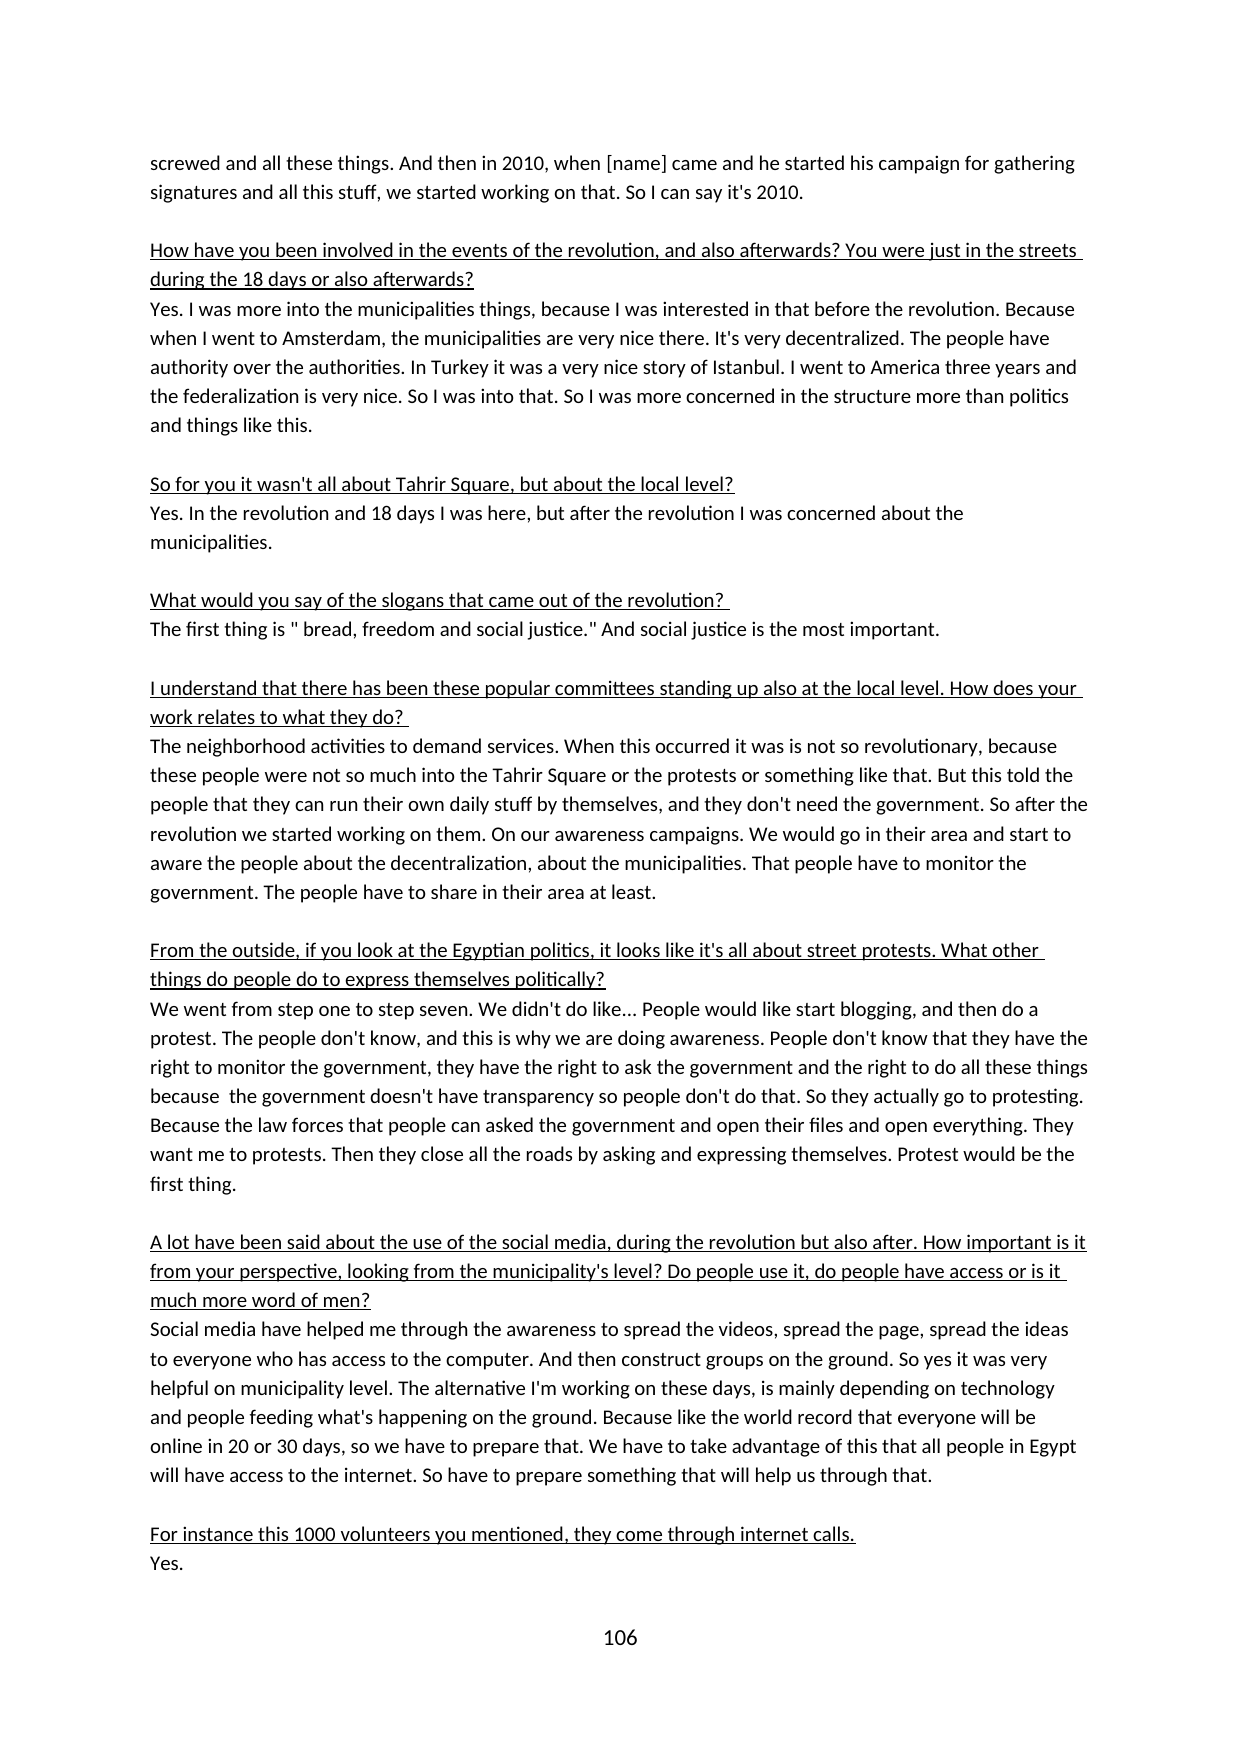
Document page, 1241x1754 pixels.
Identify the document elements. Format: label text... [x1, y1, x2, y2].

text Yes. [150, 1550, 1090, 1575]
text I understand that there has been these popular committees standing up also at the local level. How does your work relates to what they do? [150, 675, 1090, 729]
text A lot have been said about the use of the social media, during the revolution but also after. How important is it from your perspective, looking from the municipality's level? Do people use it, do people have access or is it much more word of men? [150, 1229, 1090, 1313]
text For instance this 1000 volunteers you mentioned, they come through internet calls. [150, 1521, 1090, 1546]
text Yes. I was more into the municipalities things, because I was interested in that before the revolution. Because when I went to Amsterdam, the municipalities are very nice there. It's very decentralized. The people have authority over the authorities. In Turkey it was a very nice story of Istanbul. I went to America three years and the federalization is very nice. So I was into that. So I was more concerned in the structure more than politics and things like this. [150, 296, 1090, 438]
text We went from step one to step seven. We didn't do like... People would like start blogging, and then do a protest. The people don't know, and this is why we are doing awareness. People don't know that they have the right to monitor the government, they have the right to ask the government and the right to do all these things because the government doesn't have transparency so people don't do that. So they actually go to protesting. Because the law forces that people can asked the government and open their files and open everything. They want me to protests. Then they close all the roads by asking and expressing themselves. Protest would be the first thing. [150, 996, 1090, 1196]
text From the outside, if you look at the Egyptian politics, it looks like it's all about street protests. What other things do people do to express themselves politically? [150, 937, 1090, 992]
text Yes. In the revolution and 18 days I was here, but after the revolution I was concerned about the municipalities. [150, 500, 1090, 554]
text So for you it wasn't all about Tahrir Square, but about the local level? [150, 471, 1090, 496]
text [150, 150, 1090, 204]
text Social media have helped me through the awareness to spread the videos, spread the page, spread the ideas to everyone who has access to the computer. And then construct groups on the ground. So yes it was very helpful on municipality level. The alternative I'm working on these days, is mainly depending on technology and people feeding what's happening on the ground. Because like the world record that everyone will be online in 20 or 30 days, so we have to prepare that. We have to take advantage of this that all people in Egypt will have access to the internet. So have to prepare something that will help us through that. [150, 1317, 1090, 1488]
text The neighborhood activities to demand services. When this occurred it was is not so revolutionary, because these people were not so much into the Tahrir Square or the protests or something like that. But this told the people that they can run their own daily stuff by themselves, and they don't need the government. So after the revolution we started working on them. On our awareness campaigns. We would go in their area and start to aware the people about the decentralization, about the municipalities. That people have to monitor the government. The people have to share in their area at least. [150, 733, 1090, 904]
text How have you been involved in the events of the revolution, and also afterwards? You were just in the streets during the 18 days or also afterwards? [150, 237, 1090, 292]
text The first thing is " bread, freedom and social justice." And social justice is the most important. [150, 617, 1090, 642]
text What would you say of the slogans that came out of the revolution? [150, 587, 1090, 613]
